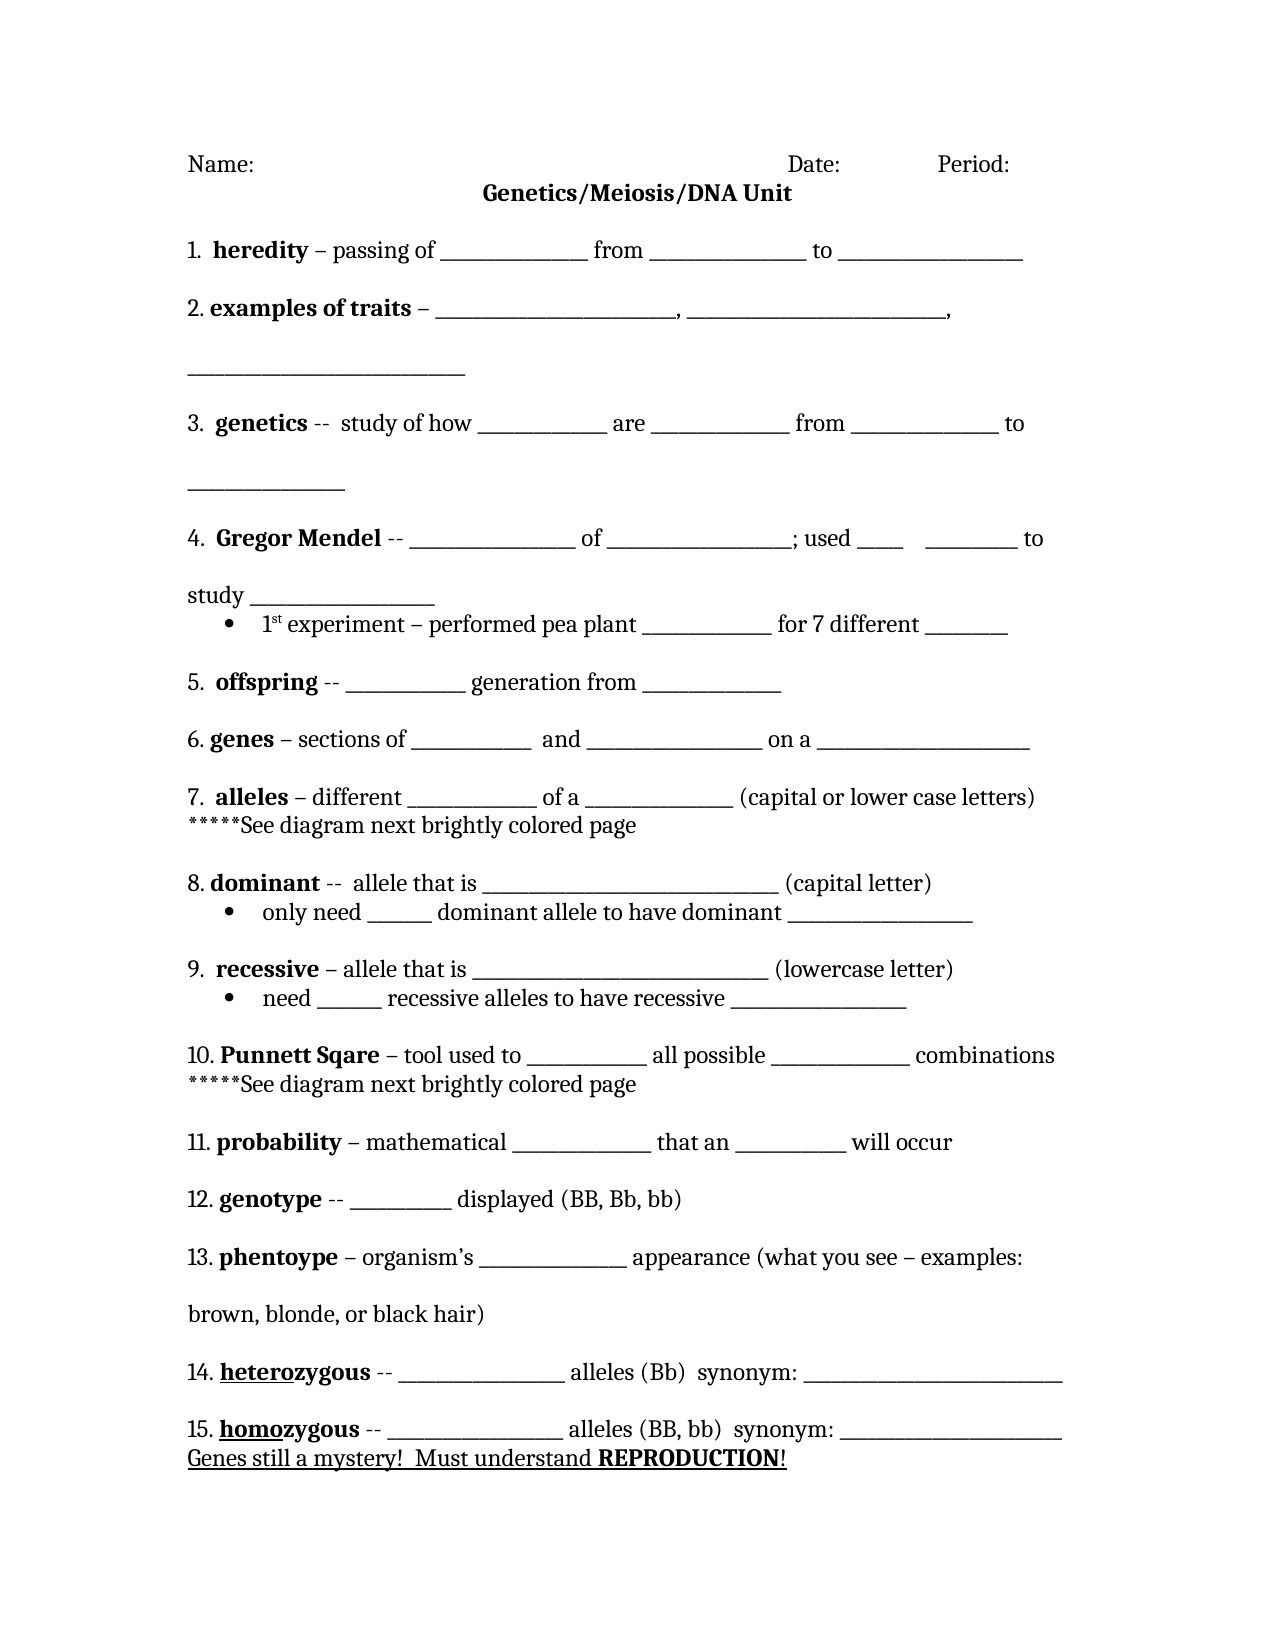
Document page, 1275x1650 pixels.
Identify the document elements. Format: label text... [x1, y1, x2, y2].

text 11. probability – mathematical _______________ that an ____________ will occur [187, 1127, 1087, 1156]
text 15. homozygous -- ___________________ alleles (BB, bb) synonym: ________________________ [187, 1415, 1087, 1444]
text 13. phentoype – organism’s ________________ appearance (what you see – examples: [187, 1242, 1087, 1271]
list need _______ recessive alleles to have recessive ___________________ [225, 984, 1087, 1012]
text Genetics/Meiosis/DNA Unit [187, 179, 1087, 207]
text 12. genotype -- ___________ displayed (BB, Bb, bb) [187, 1185, 1087, 1214]
text ______________________________ [187, 351, 1087, 380]
text 14. heterozygous -- __________________ alleles (Bb) synonym: ____________________________ [187, 1357, 1087, 1386]
text 5. offspring -- _____________ generation from _______________ [187, 667, 1087, 696]
text 6. genes – sections of _____________ and ___________________ on a _______________________ [187, 725, 1087, 754]
list only need _______ dominant allele to have dominant ____________________ [225, 897, 1087, 926]
text 3. genetics -- study of how ______________ are _______________ from ________________ to [187, 409, 1087, 437]
text *****See diagram next brightly colored page [187, 811, 1087, 840]
text 2. examples of traits – __________________________, ____________________________, [187, 294, 1087, 322]
text 8. dominant -- allele that is ________________________________ (capital letter) [187, 869, 1087, 897]
text _________________ [187, 466, 1087, 495]
text study ____________________ [187, 581, 1087, 610]
text brown, blonde, or black hair) [187, 1300, 1087, 1329]
text 7. alleles – different ______________ of a ________________ (capital or lower case letters) [187, 782, 1087, 811]
text Genes still a mystery! Must understand REPRODUCTION! [187, 1444, 1087, 1472]
text 10. Punnett Sqare – tool used to _____________ all possible _______________ combinations [187, 1041, 1087, 1070]
text *****See diagram next brightly colored page [187, 1070, 1087, 1099]
text Name: Date: Period: [187, 150, 1087, 179]
text 4. Gregor Mendel -- __________________ of ____________________; used _____ __________ to [187, 524, 1087, 552]
list 1st experiment – performed pea plant ______________ for 7 different _________ [225, 610, 1087, 639]
text 1. heredity – passing of ________________ from _________________ to ____________________ [187, 236, 1087, 265]
text 9. recessive – allele that is ________________________________ (lowercase letter) [187, 955, 1087, 984]
